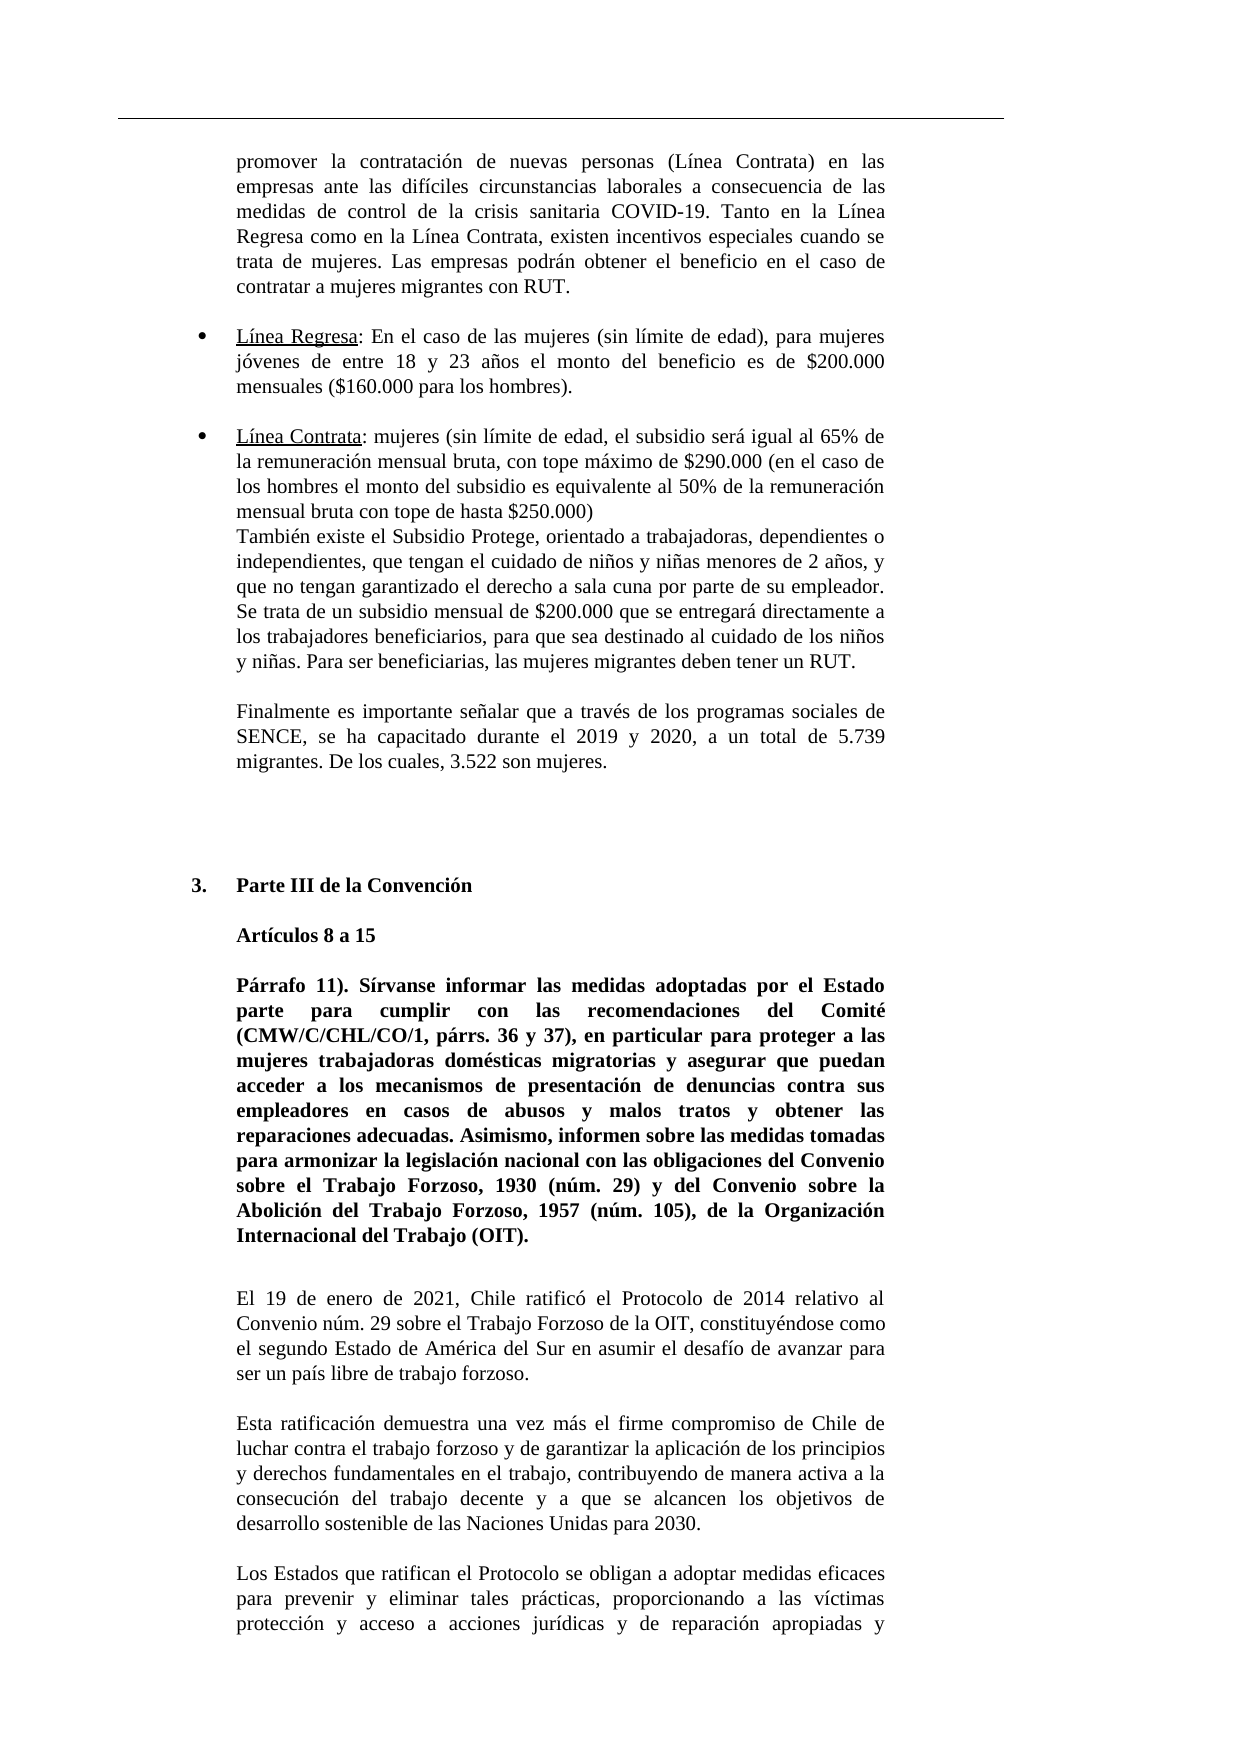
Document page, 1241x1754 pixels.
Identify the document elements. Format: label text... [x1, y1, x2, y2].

text Artículos 8 a 15 [118, 923, 886, 948]
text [236, 1560, 886, 1635]
text Finalmente es importante señalar que a través de los programas sociales de SENCE, se ha capacitado durante el 2019 y 2020, a un total de 5.739 migrantes. De los cuales, 3.522 son mujeres. [236, 698, 886, 773]
text 3. Parte III de la Convención [118, 873, 886, 898]
text Párrafo 11). Sírvanse informar las medidas adoptadas por el Estado parte para cumplir con las recomendaciones del Comité (CMW/C/CHL/CO/1, párrs. 36 y 37), en particular para proteger a las mujeres trabajadoras domésticas migratorias y asegurar que puedan acceder a los mecanismos de presentación de denuncias contra sus empleadores en casos de abusos y malos tratos y obtener las reparaciones adecuadas. Asimismo, informen sobre las medidas tomadas para armonizar la legislación nacional con las obligaciones del Convenio sobre el Trabajo Forzoso, 1930 (núm. 29) y del Convenio sobre la Abolición del Trabajo Forzoso, 1957 (núm. 105), de la Organización Internacional del Trabajo (OIT). [118, 973, 886, 1248]
text También existe el Subsidio Protege, orientado a trabajadoras, dependientes o independientes, que tengan el cuidado de niños y niñas menores de 2 años, y que no tengan garantizado el derecho a sala cuna por parte de su empleador. Se trata de un subsidio mensual de $200.000 que se entregará directamente a los trabajadores beneficiarios, para que sea destinado al cuidado de los niños y niñas. Para ser beneficiarias, las mujeres migrantes deben tener un RUT. [236, 523, 886, 673]
text Esta ratificación demuestra una vez más el firme compromiso de Chile de luchar contra el trabajo forzoso y de garantizar la aplicación de los principios y derechos fundamentales en el trabajo, contribuyendo de manera activa a la consecución del trabajo decente y a que se alcancen los objetivos de desarrollo sostenible de las Naciones Unidas para 2030. [236, 1410, 886, 1535]
list Línea Regresa: En el caso de las mujeres (sin límite de edad), para mujeres jóvenes de entre 18 y 23 años el monto del beneficio es de $200.000 mensuales ($160.000 para los hombres). [199, 323, 886, 398]
list Línea Contrata: mujeres (sin límite de edad, el subsidio será igual al 65% de la remuneración mensual bruta, con tope máximo de $290.000 (en el caso de los hombres el monto del subsidio es equivalente al 50% de la remuneración mensual bruta con tope de hasta $250.000) [199, 423, 886, 523]
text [236, 148, 886, 298]
text El 19 de enero de 2021, Chile ratificó el Protocolo de 2014 relativo al Convenio núm. 29 sobre el Trabajo Forzoso de la OIT, constituyéndose como el segundo Estado de América del Sur en asumir el desafío de avanzar para ser un país libre de trabajo forzoso. [236, 1285, 886, 1385]
